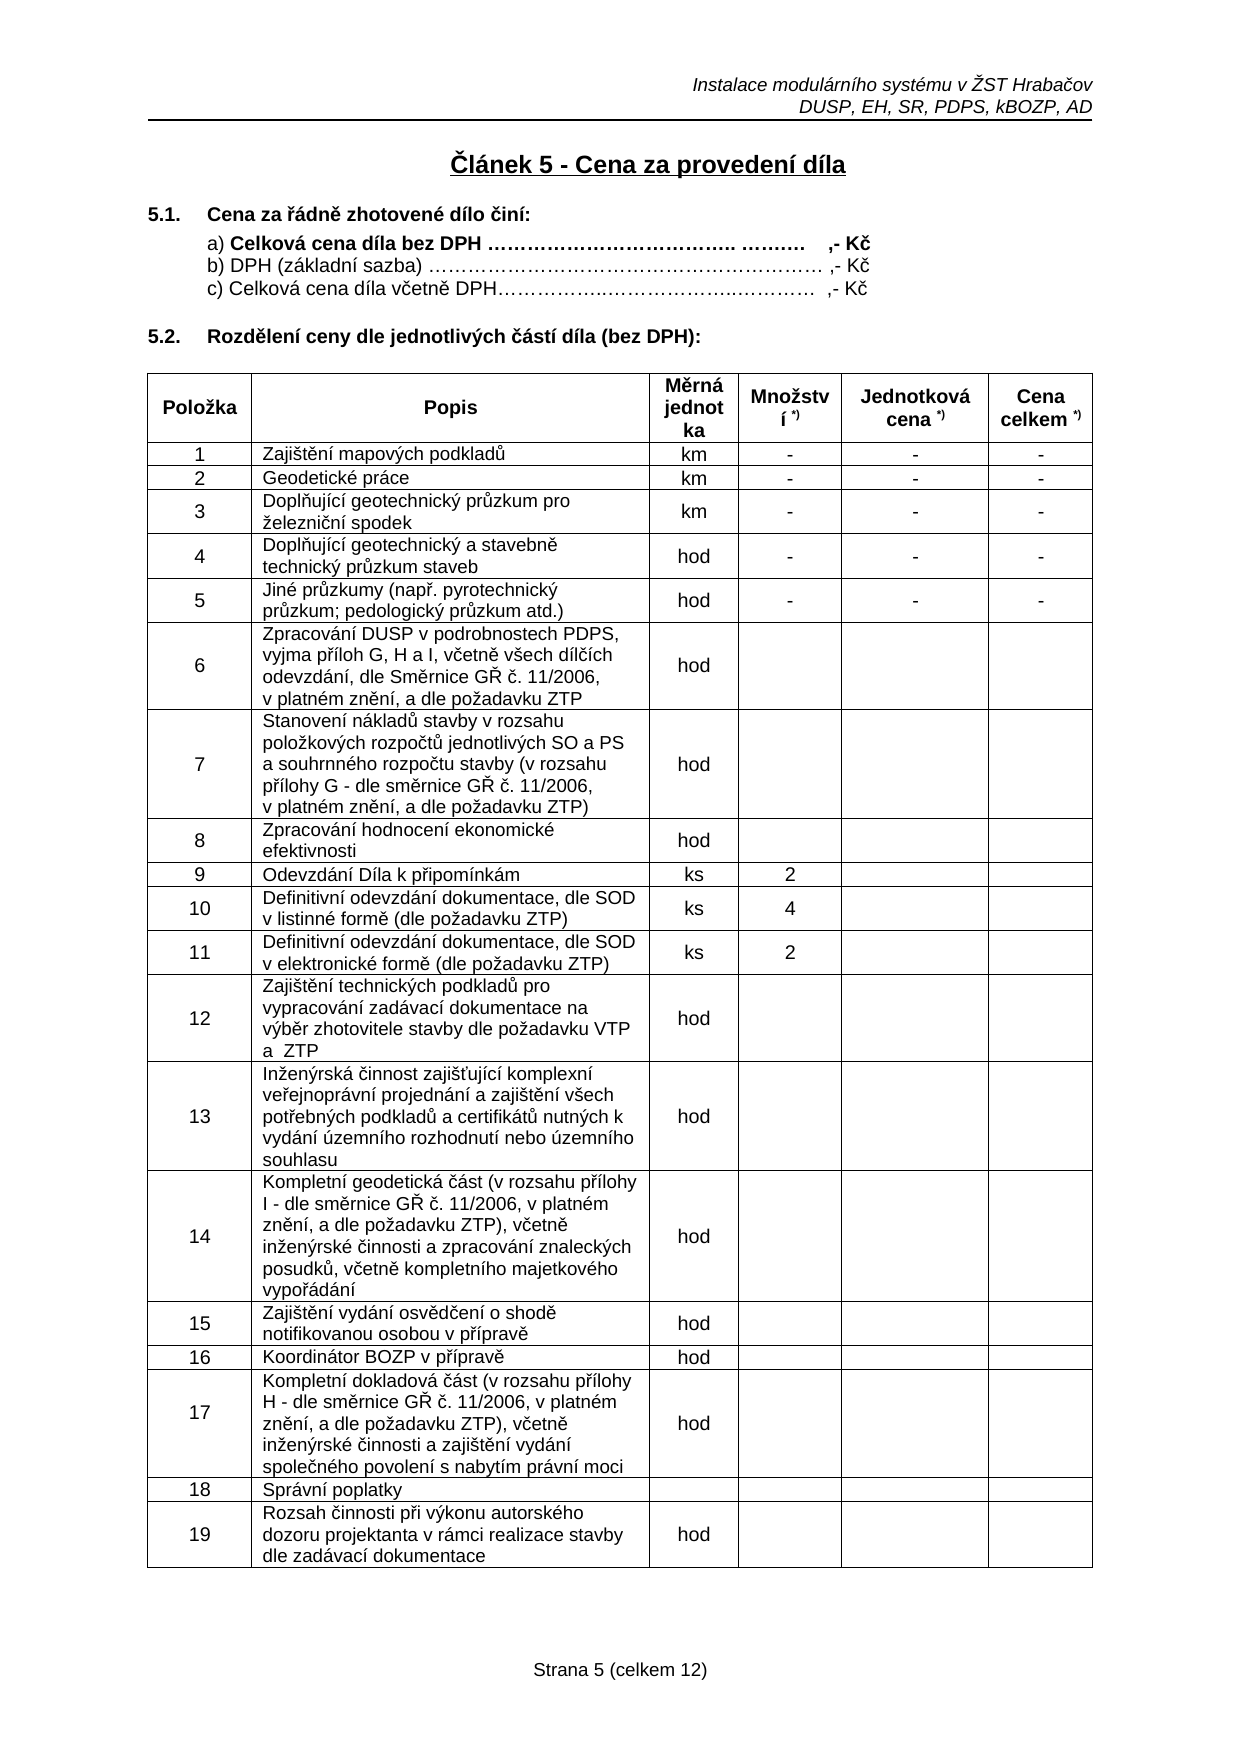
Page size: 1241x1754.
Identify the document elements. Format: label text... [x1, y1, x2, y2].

table_cell [989, 887, 1092, 930]
table_cell [842, 1062, 988, 1170]
table_header Množství *) [739, 374, 841, 442]
table_cell 4 [148, 534, 251, 577]
table_cell [739, 1370, 841, 1477]
table_cell 16 [148, 1346, 251, 1368]
table_cell 18 [148, 1478, 251, 1501]
table_header Popis [252, 374, 649, 442]
table_cell [989, 1370, 1092, 1477]
table_cell hod [650, 1171, 738, 1301]
table_cell [989, 1302, 1092, 1345]
table_cell 2 [739, 863, 841, 886]
table_cell Odevzdání Díla k připomínkám [252, 863, 649, 886]
text b) DPH (základní sazba) …………………………………………………… ,- Kč [148, 254, 1092, 277]
table_cell [842, 931, 988, 974]
table_cell Zajištění technických podkladů pro vypracování zadávací dokumentace na výběr zhotovitele stavby dle požadavku VTP a ZTP [252, 975, 649, 1061]
table_cell [739, 1062, 841, 1170]
table_cell hod [650, 534, 738, 577]
text 5.1. Cena za řádně zhotovené dílo činí: [148, 203, 1092, 225]
table_cell [989, 819, 1092, 862]
table_cell hod [650, 710, 738, 818]
table_cell [842, 1370, 988, 1477]
table_header Cena celkem *) [989, 374, 1092, 442]
table_header Položka [148, 374, 251, 442]
table_cell [739, 710, 841, 818]
table_cell 14 [148, 1171, 251, 1301]
table_cell - [739, 443, 841, 465]
table_cell [842, 1346, 988, 1368]
table_cell ks [650, 931, 738, 974]
table_cell Doplňující geotechnický průzkum pro železniční spodek [252, 490, 649, 533]
table_cell [989, 1171, 1092, 1301]
table_cell 6 [148, 623, 251, 709]
table_cell [739, 1171, 841, 1301]
table_cell 1 [148, 443, 251, 465]
table_cell [650, 1478, 738, 1501]
table_cell [989, 1062, 1092, 1170]
table_cell [842, 1478, 988, 1501]
table_cell [842, 623, 988, 709]
table_cell Inženýrská činnost zajišťující komplexní veřejnoprávní projednání a zajištění všech potřebných podkladů a certifikátů nutných k vydání územního rozhodnutí nebo územního souhlasu [252, 1062, 649, 1170]
table_cell Správní poplatky [252, 1478, 649, 1501]
table_cell km [650, 443, 738, 465]
table_cell [842, 710, 988, 818]
table_cell [842, 1502, 988, 1567]
table_cell [842, 819, 988, 862]
table_cell km [650, 466, 738, 489]
table_cell - [989, 579, 1092, 622]
table_cell Koordinátor BOZP v přípravě [252, 1346, 649, 1368]
table_cell 3 [148, 490, 251, 533]
table_cell - [739, 534, 841, 577]
table_cell km [650, 490, 738, 533]
table_cell [989, 1346, 1092, 1368]
table_cell hod [650, 579, 738, 622]
table_header Jednotková cena *) [842, 374, 988, 442]
table_cell [989, 975, 1092, 1061]
table_cell hod [650, 623, 738, 709]
table_cell Zpracování hodnocení ekonomické efektivnosti [252, 819, 649, 862]
table_cell 17 [148, 1370, 251, 1477]
table_cell - [989, 490, 1092, 533]
table_cell [739, 623, 841, 709]
table_cell 7 [148, 710, 251, 818]
table_cell hod [650, 1346, 738, 1368]
table_cell - [739, 579, 841, 622]
table_cell [842, 1171, 988, 1301]
table_cell [989, 1502, 1092, 1567]
text 5.2. Rozdělení ceny dle jednotlivých částí díla (bez DPH): [148, 325, 1092, 347]
table_cell - [842, 490, 988, 533]
table_cell - [989, 466, 1092, 489]
subtitle Článek 5 - Cena za provedení díla [204, 150, 1092, 179]
table_cell [842, 975, 988, 1061]
table_cell 9 [148, 863, 251, 886]
table_cell hod [650, 1502, 738, 1567]
table_cell Rozsah činnosti při výkonu autorského dozoru projektanta v rámci realizace stavby dle zadávací dokumentace [252, 1502, 649, 1567]
table_cell 2 [148, 466, 251, 489]
table_cell 15 [148, 1302, 251, 1345]
table_cell 13 [148, 1062, 251, 1170]
table_cell Kompletní geodetická část (v rozsahu přílohy I - dle směrnice GŘ č. 11/2006, v platném znění, a dle požadavku ZTP), včetně inženýrské činnosti a zpracování znaleckých posudků, včetně kompletního majetkového vypořádání [252, 1171, 649, 1301]
text c) Celková cena díla včetně DPH……………..………………..………… ,- Kč [148, 277, 1092, 300]
table_cell [739, 1302, 841, 1345]
table_cell Zajištění vydání osvědčení o shodě notifikovanou osobou v přípravě [252, 1302, 649, 1345]
table_cell [842, 887, 988, 930]
table_cell 4 [739, 887, 841, 930]
table_cell [739, 975, 841, 1061]
table_cell Zpracování DUSP v podrobnostech PDPS, vyjma příloh G, H a I, včetně všech dílčích odevzdání, dle Směrnice GŘ č. 11/2006, v platném znění, a dle požadavku ZTP [252, 623, 649, 709]
table_cell hod [650, 1370, 738, 1477]
table_cell Definitivní odevzdání dokumentace, dle SOD v elektronické formě (dle požadavku ZTP) [252, 931, 649, 974]
table_cell - [842, 466, 988, 489]
table_cell 12 [148, 975, 251, 1061]
table_cell [989, 1478, 1092, 1501]
table_header Měrná jednotka [650, 374, 738, 442]
table_cell - [989, 534, 1092, 577]
table_cell hod [650, 1302, 738, 1345]
text a) Celková cena díla bez DPH ……………………………….. …….… ,- Kč [207, 232, 1092, 254]
table_cell 19 [148, 1502, 251, 1567]
table_cell [989, 710, 1092, 818]
table_cell Jiné průzkumy (např. pyrotechnický průzkum; pedologický průzkum atd.) [252, 579, 649, 622]
table_cell ks [650, 887, 738, 930]
table_cell 8 [148, 819, 251, 862]
table_cell Definitivní odevzdání dokumentace, dle SOD v listinné formě (dle požadavku ZTP) [252, 887, 649, 930]
table_cell 11 [148, 931, 251, 974]
table_cell 5 [148, 579, 251, 622]
table_cell 2 [739, 931, 841, 974]
table_cell [739, 1478, 841, 1501]
table_cell - [842, 579, 988, 622]
table_cell hod [650, 819, 738, 862]
table_cell ks [650, 863, 738, 886]
table_cell - [739, 466, 841, 489]
table_cell [842, 863, 988, 886]
table_cell [739, 1502, 841, 1567]
table_cell [739, 819, 841, 862]
table_cell hod [650, 975, 738, 1061]
table_cell hod [650, 1062, 738, 1170]
table_cell [989, 863, 1092, 886]
table_cell [739, 1346, 841, 1368]
table_cell - [842, 534, 988, 577]
table_cell Zajištění mapových podkladů [252, 443, 649, 465]
table_cell [989, 623, 1092, 709]
table_cell Geodetické práce [252, 466, 649, 489]
table_cell [989, 931, 1092, 974]
table_cell - [989, 443, 1092, 465]
table_cell - [842, 443, 988, 465]
table_cell [842, 1302, 988, 1345]
table_cell 10 [148, 887, 251, 930]
table_cell Doplňující geotechnický a stavebně technický průzkum staveb [252, 534, 649, 577]
table_cell Stanovení nákladů stavby v rozsahu položkových rozpočtů jednotlivých SO a PS a souhrnného rozpočtu stavby (v rozsahu přílohy G - dle směrnice GŘ č. 11/2006, v platném znění, a dle požadavku ZTP) [252, 710, 649, 818]
table_cell Kompletní dokladová část (v rozsahu přílohy H - dle směrnice GŘ č. 11/2006, v platném znění, a dle požadavku ZTP), včetně inženýrské činnosti a zajištění vydání společného povolení s nabytím právní moci [252, 1370, 649, 1477]
table_cell - [739, 490, 841, 533]
